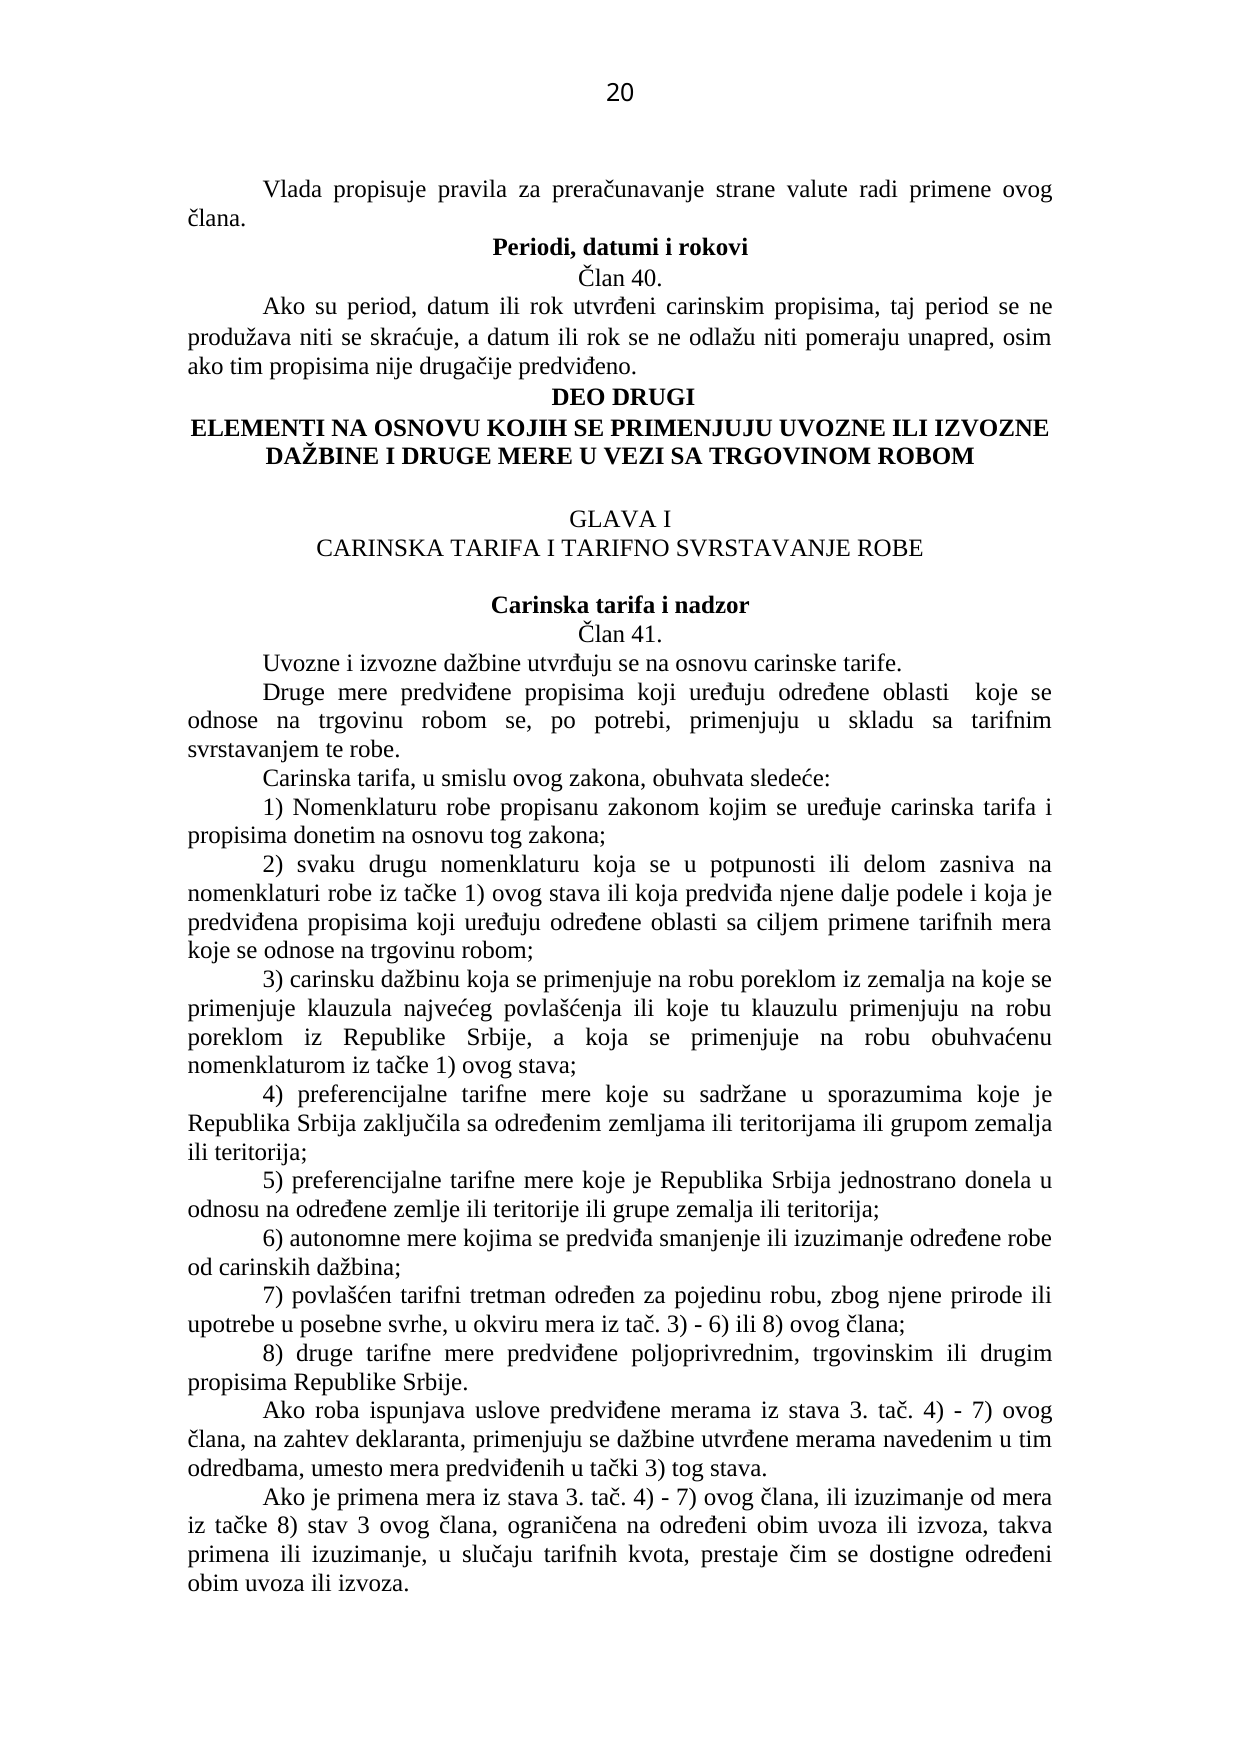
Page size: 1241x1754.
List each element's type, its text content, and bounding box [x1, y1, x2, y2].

text GLAVA I [187, 504, 1053, 533]
text {0>TITLE II<}100{> DEO DRUGI [187, 382, 1053, 413]
text 5) preferencijalne tarifne mere koje je Republika Srbija jednostrano donela u odnosu na određene zemlje ili teritorije ili grupe zemalja ili teritorija; [187, 1166, 1053, 1223]
text 6) autonomne mere kojima se predviđa smanjenje ili izuzimanje određene robe od carinskih dažbina; [187, 1223, 1053, 1281]
text Carinska tarifa, u smislu ovog zakona, obuhvata sledeće: [187, 763, 1053, 792]
text CARINSKA TARIFA I TARIFNO SVRSTAVANJE ROBE [187, 533, 1053, 562]
text 8) druge tarifne mere predviđene poljoprivrednim, trgovinskim ili drugim propisima Republike Srbije. [187, 1338, 1053, 1396]
text Druge mere predviđene propisima koji uređuju određene oblasti koje se odnose na trgovinu robom se, po potrebi, primenjuju u skladu sa tarifnim svrstavanjem te robe. [187, 677, 1053, 763]
text 2) svaku drugu nomenklaturu koja se u potpunosti ili delom zasniva na nomenklaturi robe iz tačke 1) ovog stava ili koja predviđa njene dalje podele i koja je predviđena propisima koji uređuju određene oblasti sa ciljem primene tarifnih mera koje se odnose na trgovinu robom; [187, 849, 1053, 964]
text Član 40. [187, 263, 1053, 291]
text {0>The Commission shall lay down, by means of implementing acts, rules on currency conversions for the purposes referred to in Article 53(1) and (2).<}60{>{0>Periods, dates and time-limits<}62{>Periodi, datumi i rokovi [187, 232, 1053, 263]
text 4) preferencijalne tarifne mere koje su sadržane u sporazumima koje je Republika Srbija zaključila sa određenim zemljama ili teritorijama ili grupom zemalja ili teritorija; [187, 1079, 1053, 1166]
text 3) carinsku dažbinu koja se primenjuje na robu poreklom iz zemalja na koje se primenjuje klauzula najvećeg povlašćenja ili koje tu klauzulu primenjuju na robu poreklom iz Republike Srbije, a koja se primenjuje na robu obuhvaćenu nomenklaturom iz tačke 1) ovog stava; [187, 964, 1053, 1079]
text Uvozne i izvozne dažbine utvrđuju se na osnovu carinske tarife. [187, 648, 1053, 677]
text Član 41. [187, 619, 1053, 648]
text Ako roba ispunjava uslove predviđene merama iz stava 3. tač. 4) - 7) ovog člana, na zahtev deklaranta, primenjuju se dažbine utvrđene merama navedenim u tim odredbama, umesto mera predviđenih u tački 3) tog stava. [187, 1396, 1053, 1482]
text Carinska tarifa i nadzor [187, 591, 1053, 619]
text Vlada propisuje pravila za preračunavanje strane valute radi primene ovog člana. [187, 174, 1053, 232]
text 1) Nomenklaturu robe propisanu zakonom kojim se uređuje carinska tarifa i propisima donetim na osnovu tog zakona; [187, 792, 1053, 849]
text Ako je primena mera iz stava 3. tač. 4) - 7) ovog člana, ili izuzimanje od mera iz tačke 8) stav 3 ovog člana, ograničena na određeni obim uvoza ili izvoza, takva primena ili izuzimanje, u slučaju tarifnih kvota, prestaje čim se dostigne određeni obim uvoza ili izvoza. [187, 1482, 1053, 1597]
text 7) povlašćen tarifni tretman određen za pojedinu robu, zbog njene prirode ili upotrebe u posebne svrhe, u okviru mera iz tač. 3) - 6) ili 8) ovog člana; [187, 1281, 1053, 1338]
text ELEMENTI NA OSNOVU KOJIH SE PRIMENJUJU UVOZNE ILI IZVOZNE DAŽBINE I DRUGE MERE U VEZI SA TRGOVINOM ROBOM [187, 413, 1053, 470]
text {0>1. Unless otherwise provided, where a period, date or time- limit is laid down in the customs legislation, such period shall not be extended or reduced and such date or time-limit shall not be deferred or brought forward.<}0{>Ako su period, datum ili rok utvrđeni carinskim propisima, taj period se ne produžava niti se skraćuje, a datum ili rok se ne odlažu niti pomeraju unapred, osim ako tim propisima nije drugačije predviđeno.<0} [187, 291, 1053, 382]
